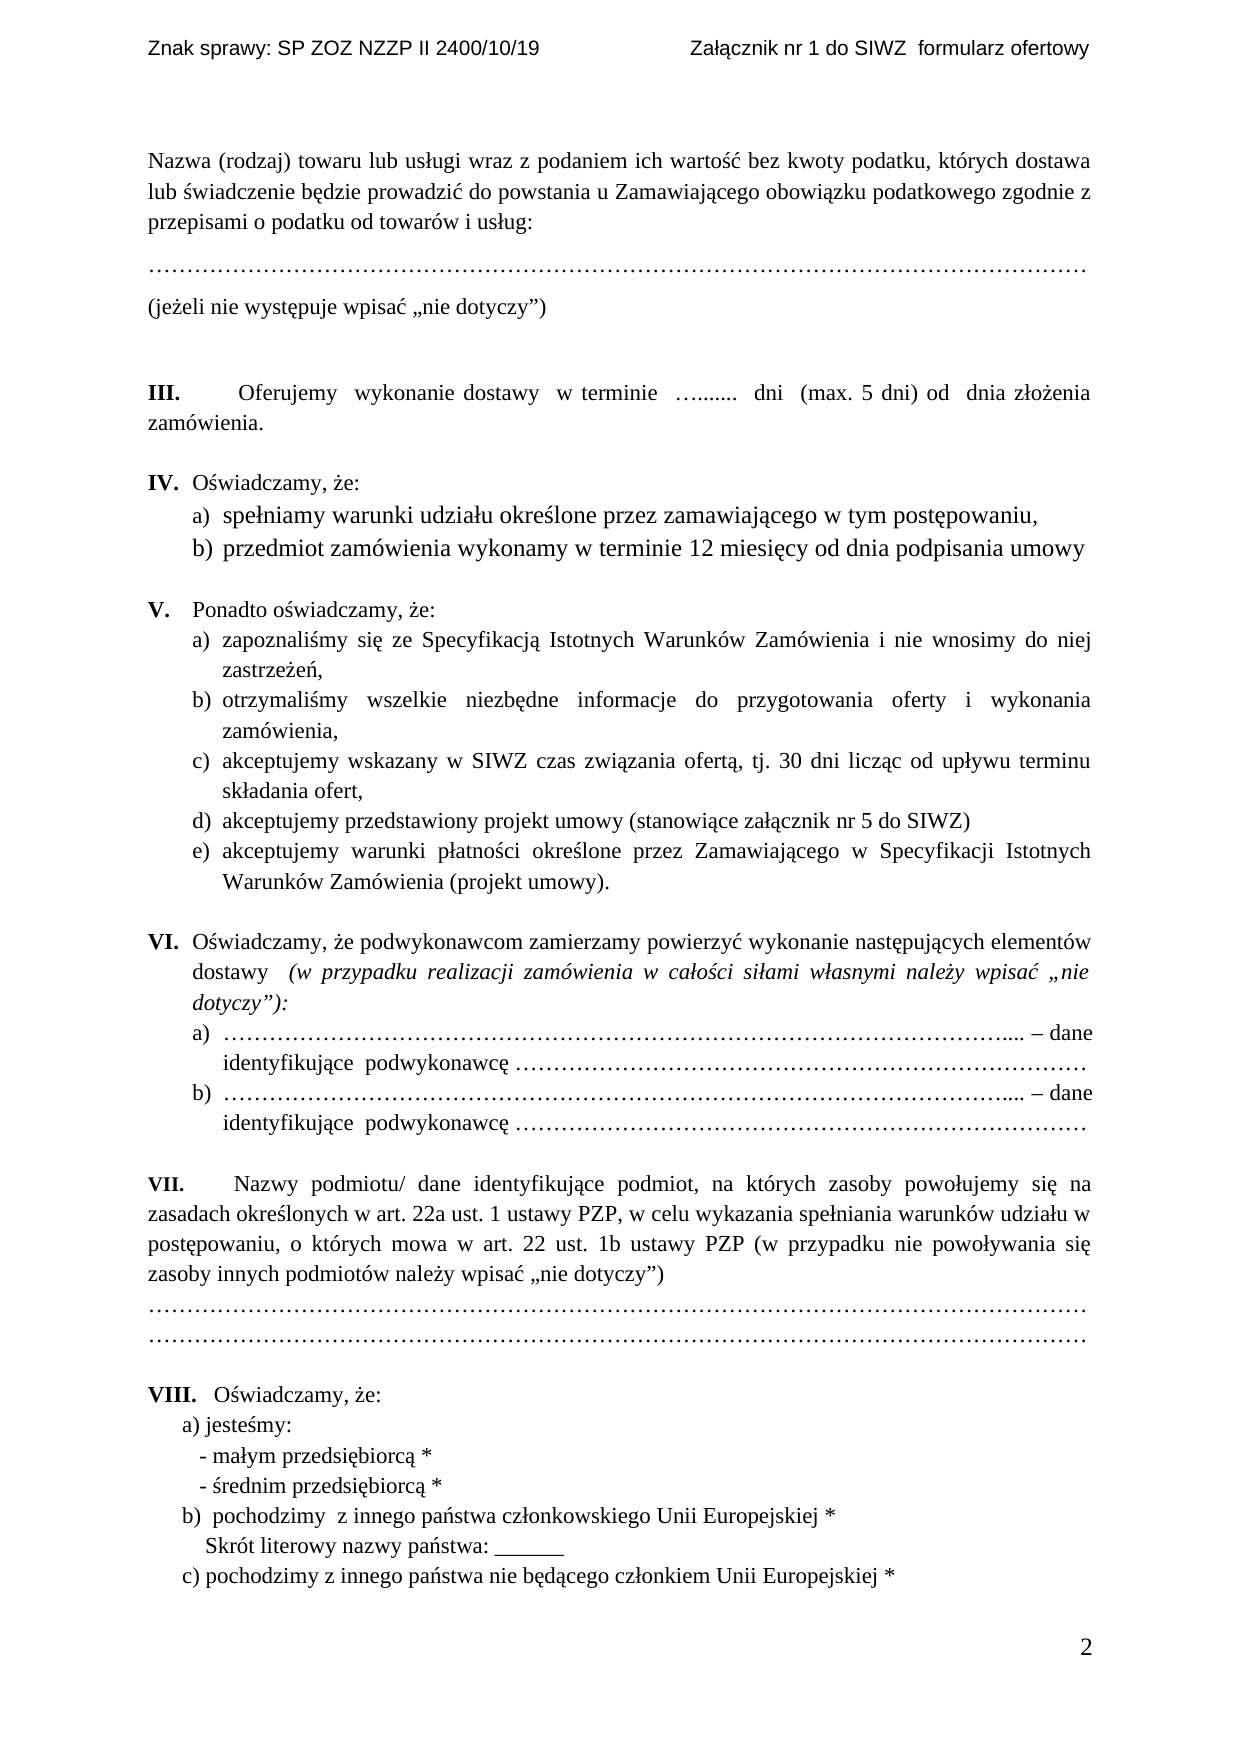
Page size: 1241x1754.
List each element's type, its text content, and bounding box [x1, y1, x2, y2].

text VIII. Oświadczamy, że: [148, 1381, 1093, 1408]
list Oferujemy wykonanie dostawy w terminie …....... dni (max. 5 dni) od dnia złożenia zamówienia. [148, 379, 1093, 435]
list zapoznaliśmy się ze Specyfikacją Istotnych Warunków Zamówienia i nie wnosimy do niej zastrzeżeń, [192, 626, 1093, 683]
text Skrót literowy nazwy państwa: ______ [148, 1532, 1093, 1559]
text - średnim przedsiębiorcą * [148, 1472, 1093, 1498]
subtitle …………………………………………………………………………………………………………… [148, 1321, 1093, 1347]
text - małym przedsiębiorcą * [148, 1442, 1093, 1468]
subtitle …………………………………………………………………………………………………………… [148, 1291, 1093, 1317]
list ………………………………………………………………………………………….... – dane identyfikujące podwykonawcę ………………………………………………………………… [192, 1079, 1093, 1136]
text c) pochodzimy z innego państwa nie będącego członkiem Unii Europejskiej * [148, 1563, 1093, 1589]
text b) pochodzimy z innego państwa członkowskiego Unii Europejskiej * [148, 1502, 1093, 1528]
subtitle Ponadto oświadczamy, że: [148, 596, 1093, 622]
list akceptujemy przedstawiony projekt umowy (stanowiące załącznik nr 5 do SIWZ) [192, 807, 1093, 834]
subtitle Oświadczamy, że podwykonawcom zamierzamy powierzyć wykonanie następujących elementów dostawy (w przypadku realizacji zamówienia w całości siłami własnymi należy wpisać „nie dotyczy”): [148, 928, 1093, 1015]
subtitle Oświadczamy, że: [148, 469, 1093, 496]
list przedmiot zamówienia wykonamy w terminie 12 miesięcy od dnia podpisania umowy [185, 533, 1093, 561]
text …………………………………………………………………………………………………………… [148, 251, 1093, 277]
list otrzymaliśmy wszelkie niezbędne informacje do przygotowania oferty i wykonania zamówienia, [192, 687, 1093, 743]
text (jeżeli nie występuje wpisać „nie dotyczy”) [148, 293, 1093, 320]
subtitle Nazwy podmiotu/ dane identyfikujące podmiot, na których zasoby powołujemy się na zasadach określonych w art. 22a ust. 1 ustawy PZP, w celu wykazania spełniania warunków udziału w postępowaniu, o których mowa w art. 22 ust. 1b ustawy PZP (w przypadku nie powoływania się zasoby innych podmiotów należy wpisać „nie dotyczy”) [148, 1170, 1093, 1287]
list akceptujemy wskazany w SIWZ czas związania ofertą, tj. 30 dni licząc od upływu terminu składania ofert, [192, 747, 1093, 803]
list ………………………………………………………………………………………….... – dane identyfikujące podwykonawcę ………………………………………………………………… [192, 1019, 1093, 1075]
list spełniamy warunki udziału określone przez zamawiającego w tym postępowaniu, [185, 500, 1093, 528]
list akceptujemy warunki płatności określone przez Zamawiającego w Specyfikacji Istotnych Warunków Zamówienia (projekt umowy). [192, 838, 1093, 894]
text a) jesteśmy: [148, 1412, 1093, 1438]
text Nazwa (rodzaj) towaru lub usługi wraz z podaniem ich wartość bez kwoty podatku, których dostawa lub świadczenie będzie prowadzić do powstania u Zamawiającego obowiązku podatkowego zgodnie z przepisami o podatku od towarów i usług: [148, 148, 1093, 234]
